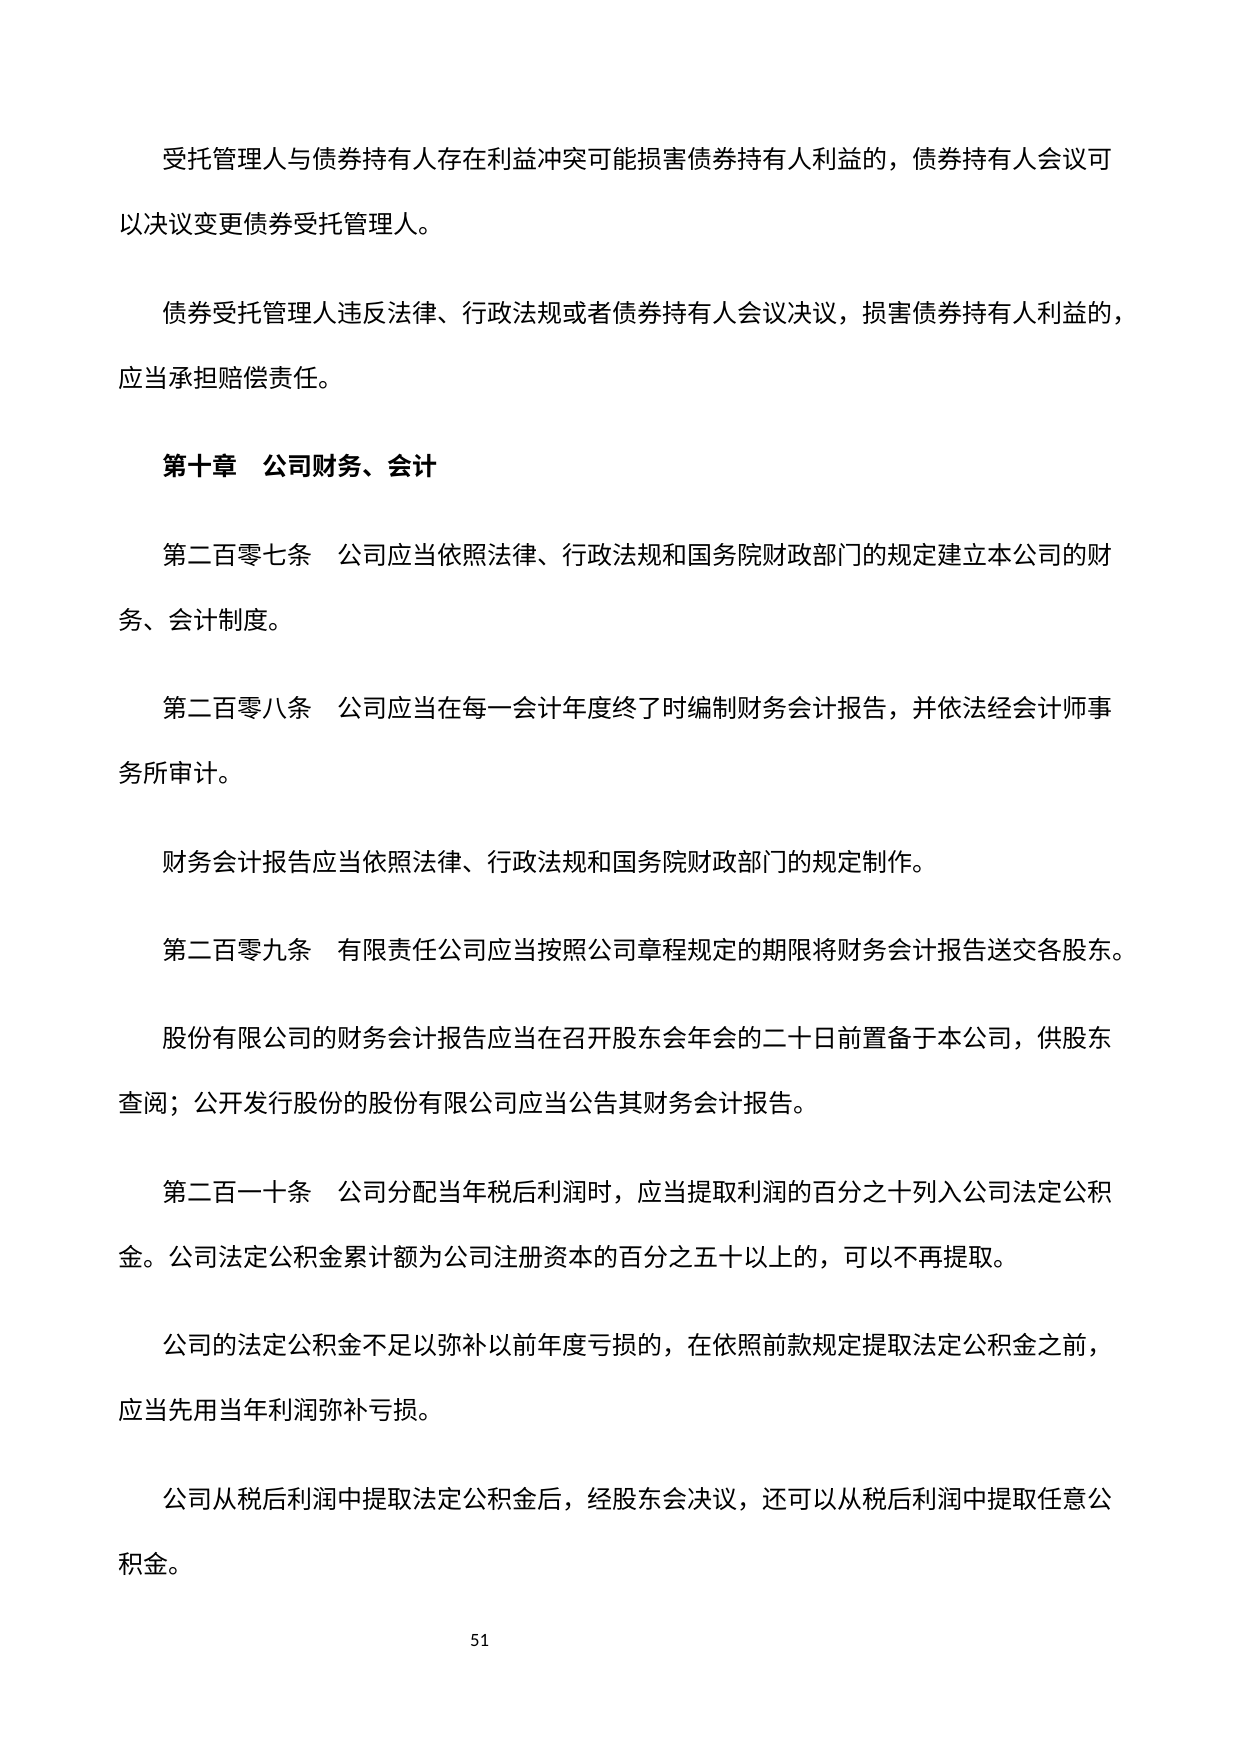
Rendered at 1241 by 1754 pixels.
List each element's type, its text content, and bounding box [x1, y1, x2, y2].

text 第二百一十条 公司分配当年税后利润时，应当提取利润的百分之十列入公司法定公积金。公司法定公积金累计额为公司注册资本的百分之五十以上的，可以不再提取。 [118, 1158, 1122, 1288]
text 第二百零七条 公司应当依照法律、行政法规和国务院财政部门的规定建立本公司的财务、会计制度。 [118, 521, 1122, 651]
text 第十章 公司财务、会计 [118, 432, 1122, 497]
text 债券受托管理人违反法律、行政法规或者债券持有人会议决议，损害债券持有人利益的，应当承担赔偿责任。 [118, 279, 1122, 409]
text 财务会计报告应当依照法律、行政法规和国务院财政部门的规定制作。 [118, 828, 1122, 893]
text 第二百零八条 公司应当在每一会计年度终了时编制财务会计报告，并依法经会计师事务所审计。 [118, 674, 1122, 804]
text 公司的法定公积金不足以弥补以前年度亏损的，在依照前款规定提取法定公积金之前，应当先用当年利润弥补亏损。 [118, 1311, 1122, 1441]
text 第二百零九条 有限责任公司应当按照公司章程规定的期限将财务会计报告送交各股东。 [118, 916, 1122, 981]
text 公司从税后利润中提取法定公积金后，经股东会决议，还可以从税后利润中提取任意公积金。 [118, 1465, 1122, 1595]
text 受托管理人与债券持有人存在利益冲突可能损害债券持有人利益的，债券持有人会议可以决议变更债券受托管理人。 [118, 125, 1122, 255]
text 股份有限公司的财务会计报告应当在召开股东会年会的二十日前置备于本公司，供股东查阅；公开发行股份的股份有限公司应当公告其财务会计报告。 [118, 1004, 1122, 1134]
